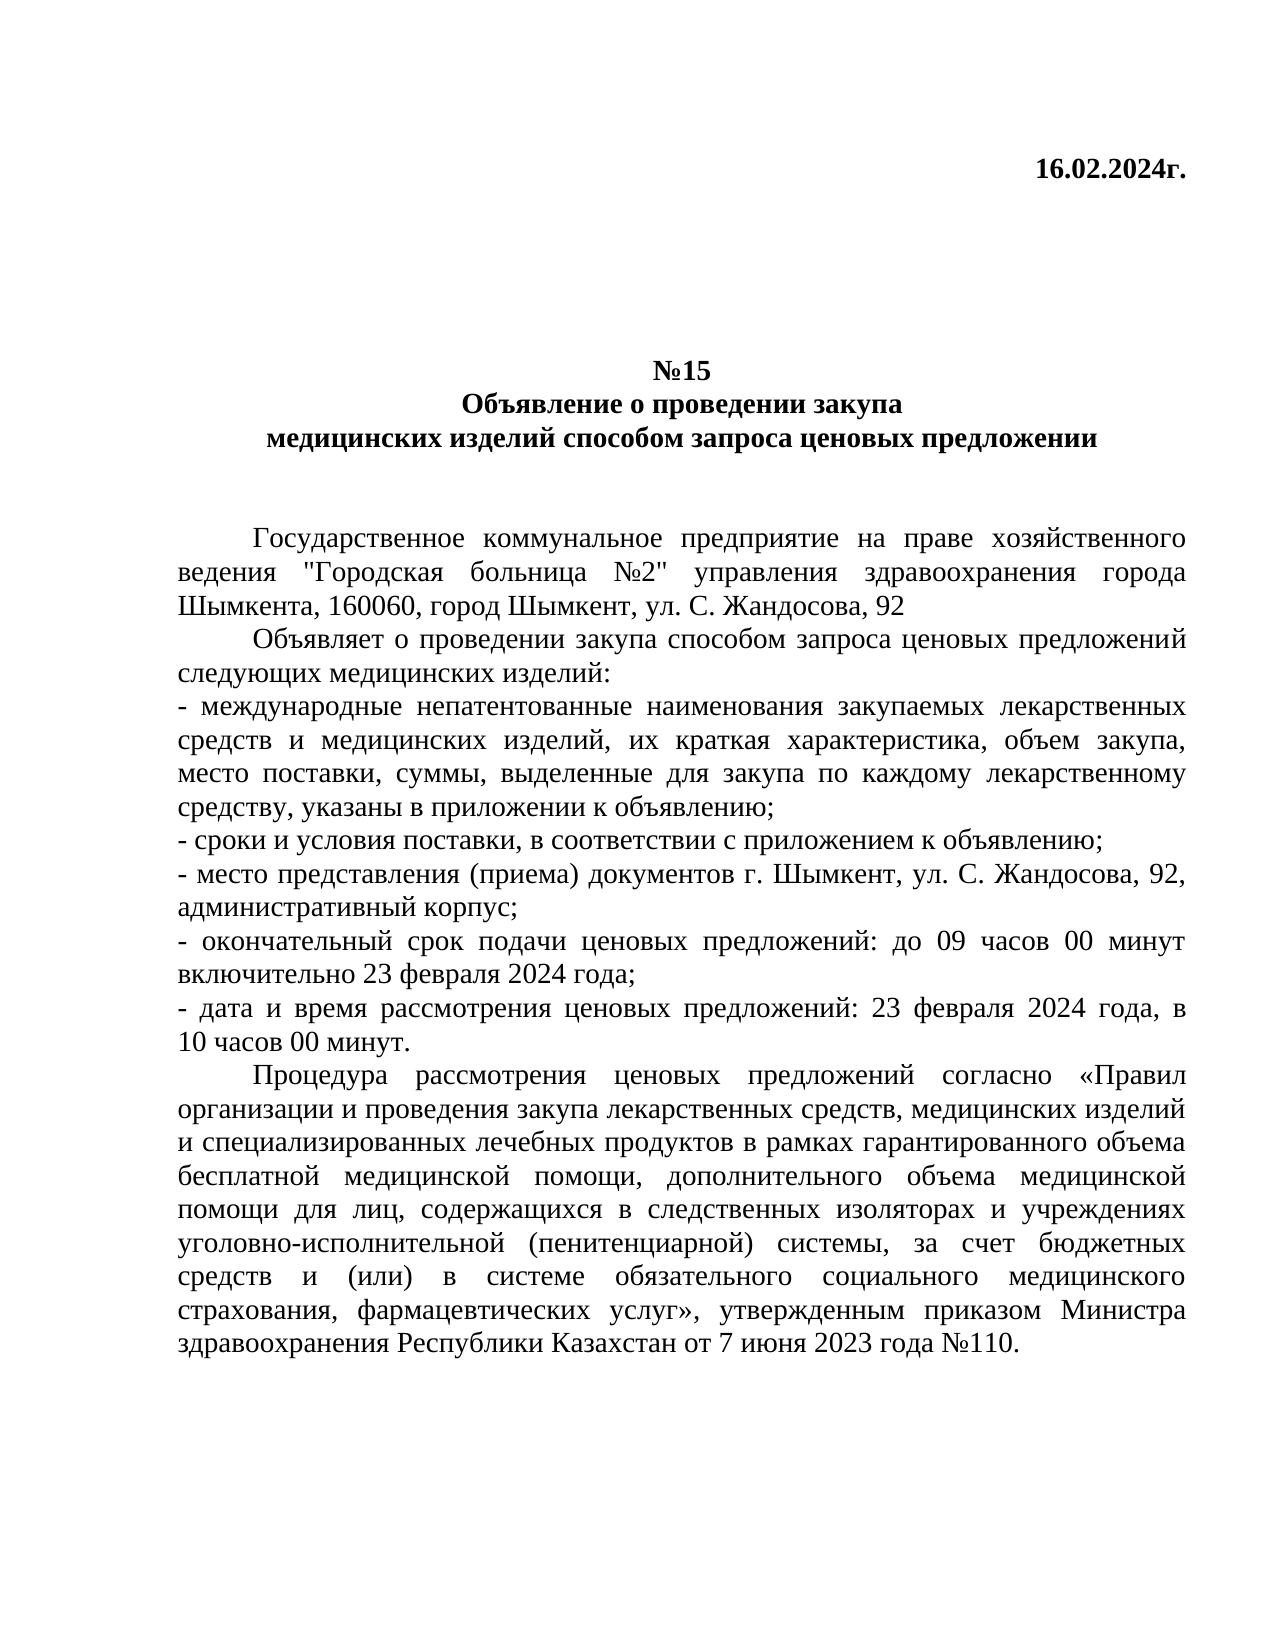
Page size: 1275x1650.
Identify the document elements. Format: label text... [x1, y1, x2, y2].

text - дата и время рассмотрения ценовых предложений: 23 февраля 2024 года, в 10 часов 00 минут. [177, 990, 1186, 1057]
text - сроки и условия поставки, в соответствии с приложением к объявлению; [177, 822, 1186, 856]
text Объявляет о проведении закупа способом запроса ценовых предложений следующих медицинских изделий: [177, 621, 1186, 688]
text Государственное коммунальное предприятие на праве хозяйственного ведения "Городская больница №2" управления здравоохранения города Шымкента, 160060, город Шымкент, ул. С. Жандосова, 92 [177, 521, 1186, 621]
text №15 [177, 353, 1186, 386]
text Объявление о проведении закупа [177, 386, 1186, 420]
text - международные непатентованные наименования закупаемых лекарственных средств и медицинских изделий, их краткая характеристика, объем закупа, место поставки, суммы, выделенные для закупа по каждому лекарственному средству, указаны в приложении к объявлению; [177, 688, 1186, 822]
text 16.02.2024г. [177, 152, 1186, 185]
text Процедура рассмотрения ценовых предложений согласно «Правил организации и проведения закупа лекарственных средств, медицинских изделий и специализированных лечебных продуктов в рамках гарантированного объема бесплатной медицинской помощи, дополнительного объема медицинской помощи для лиц, содержащихся в следственных изоляторах и учреждениях уголовно-исполнительной (пенитенциарной) системы, за счет бюджетных средств и (или) в системе обязательного социального медицинского страхования, фармацевтических услуг», утвержденным приказом Министра здравоохранения Республики Казахстан от 7 июня 2023 года №110. [177, 1057, 1186, 1359]
text - окончательный срок подачи ценовых предложений: до 09 часов 00 минут включительно 23 февраля 2024 года; [177, 923, 1186, 990]
text медицинских изделий способом запроса ценовых предложении [177, 420, 1186, 453]
text - место представления (приема) документов г. Шымкент, ул. С. Жандосова, 92, административный корпус; [177, 856, 1186, 923]
